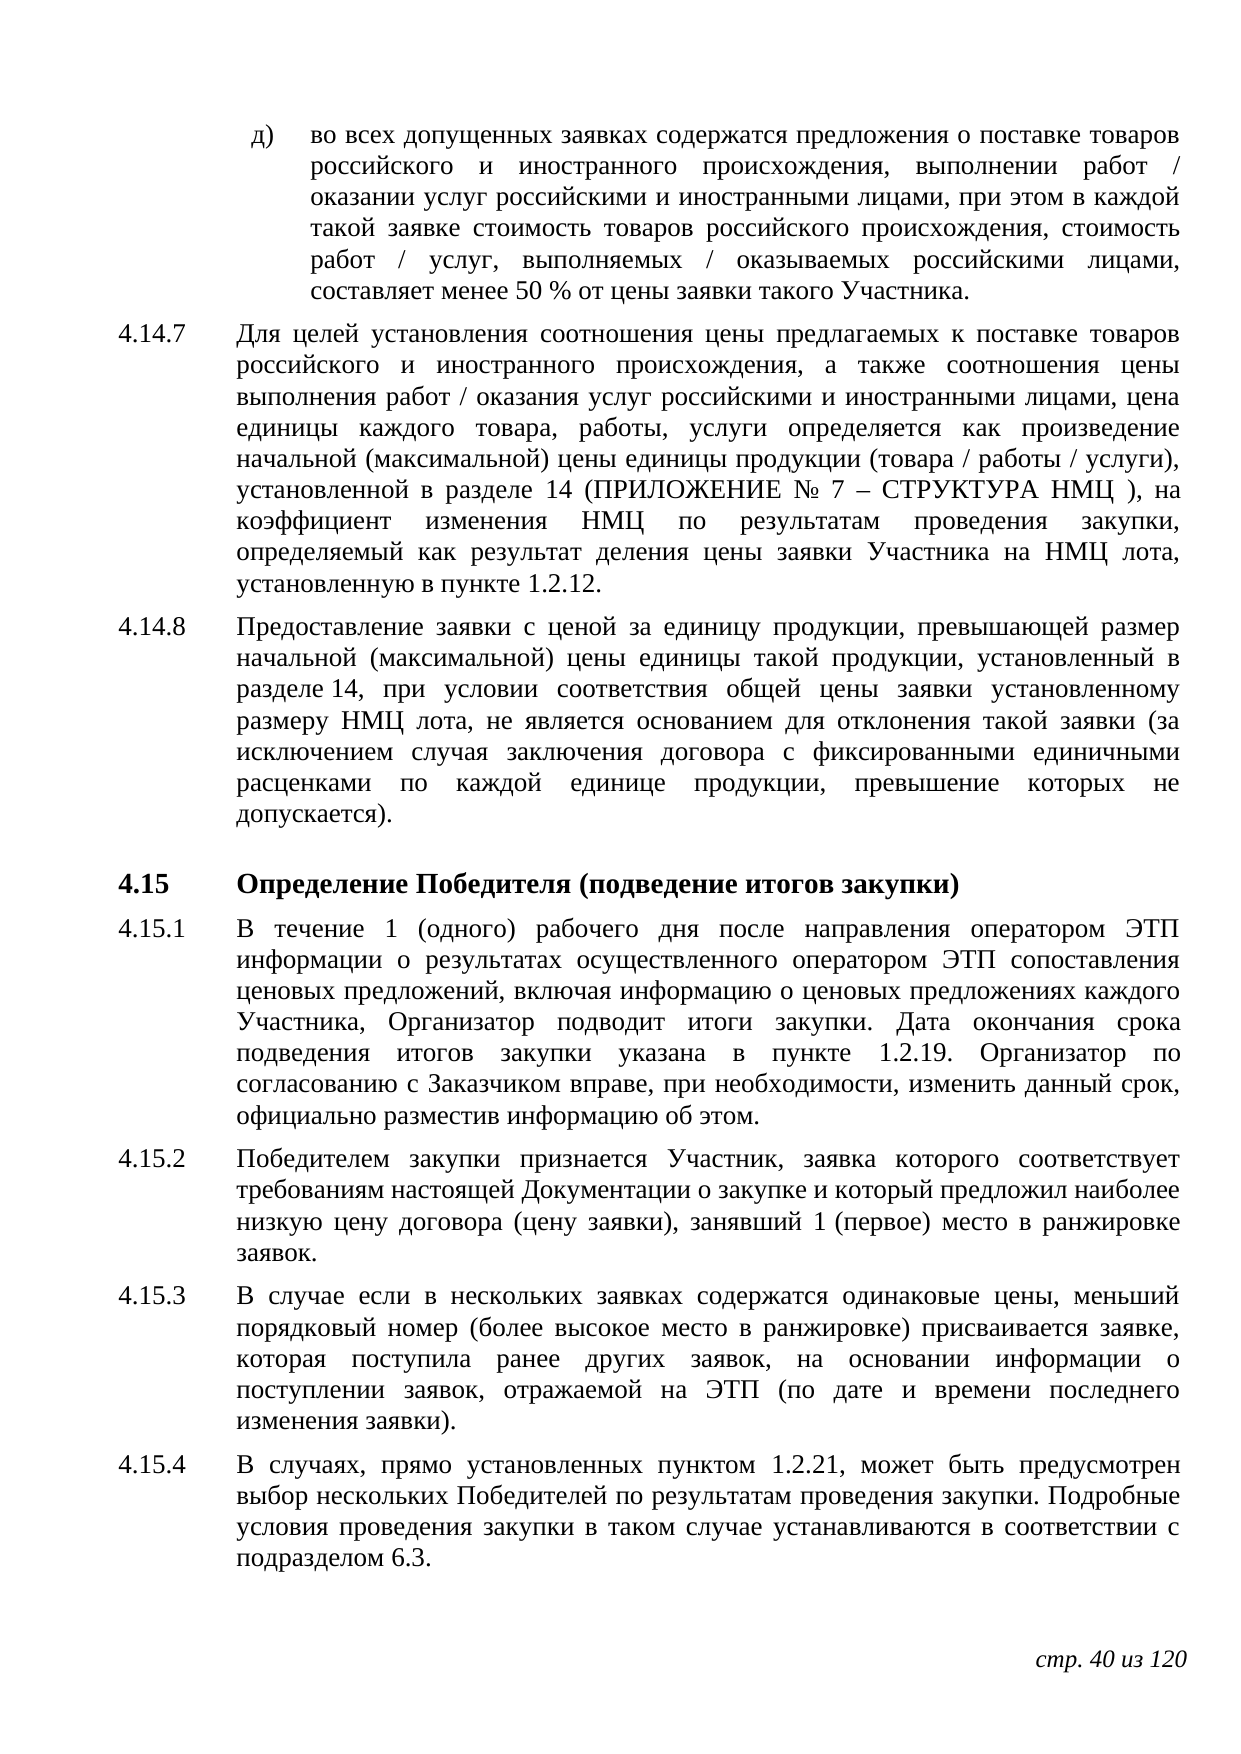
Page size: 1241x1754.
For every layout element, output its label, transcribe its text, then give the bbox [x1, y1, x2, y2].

subtitle Определение Победителя (подведение итогов закупки) [118, 866, 1181, 899]
text В случае если в нескольких заявках содержатся одинаковые цены, меньший порядковый номер (более высокое место в ранжировке) присваивается заявке, которая поступила ранее других заявок, на основании информации о поступлении заявок, отражаемой на ЭТП (по дате и времени последнего изменения заявки). [118, 1279, 1181, 1435]
text Предоставление заявки с ценой за единицу продукции, превышающей размер начальной (максимальной) цены единицы такой продукции, установленный в разделе 14, при условии соответствия общей цены заявки установленному размеру НМЦ лота, не является основанием для отклонения такой заявки (за исключением случая заключения договора с фиксированными единичными расценками по каждой единице продукции, превышение которых не допускается). [118, 610, 1181, 828]
text В течение 1 (одного) рабочего дня после направления оператором ЭТП информации о результатах осуществленного оператором ЭТП сопоставления ценовых предложений, включая информацию о ценовых предложениях каждого Участника, Организатор подводит итоги закупки. Дата окончания срока подведения итогов закупки указана в пункте 1.2.19. Организатор по согласованию с Заказчиком вправе, при необходимости, изменить данный срок, официально разместив информацию об этом. [118, 912, 1181, 1130]
text во всех допущенных заявках содержатся предложения о поставке товаров российского и иностранного происхождения, выполнении работ / оказании услуг российскими и иностранными лицами, при этом в каждой такой заявке стоимость товаров российского происхождения, стоимость работ / услуг, выполняемых / оказываемых российскими лицами, составляет менее 50 % от цены заявки такого Участника. [251, 118, 1181, 305]
text Победителем закупки признается Участник, заявка которого соответствует требованиям настоящей Документации о закупке и который предложил наиболее низкую цену договора (цену заявки), занявший 1 (первое) место в ранжировке заявок. [118, 1142, 1181, 1267]
text Для целей установления соотношения цены предлагаемых к поставке товаров российского и иностранного происхождения, а также соотношения цены выполнения работ / оказания услуг российскими и иностранными лицами, цена единицы каждого товара, работы, услуги определяется как произведение начальной (максимальной) цены единицы продукции (товара / работы / услуги), установленной в разделе 14 (ПРИЛОЖЕНИЕ № 7 – СТРУКТУРА НМЦ ), на коэффициент изменения НМЦ по результатам проведения закупки, определяемый как результат деления цены заявки Участника на НМЦ лота, установленную в пункте 1.2.12. [118, 317, 1181, 598]
text В случаях, прямо установленных пунктом 1.2.21, может быть предусмотрен выбор нескольких Победителей по результатам проведения закупки. Подробные условия проведения закупки в таком случае устанавливаются в соответствии с подразделом 6.3. [118, 1448, 1181, 1572]
